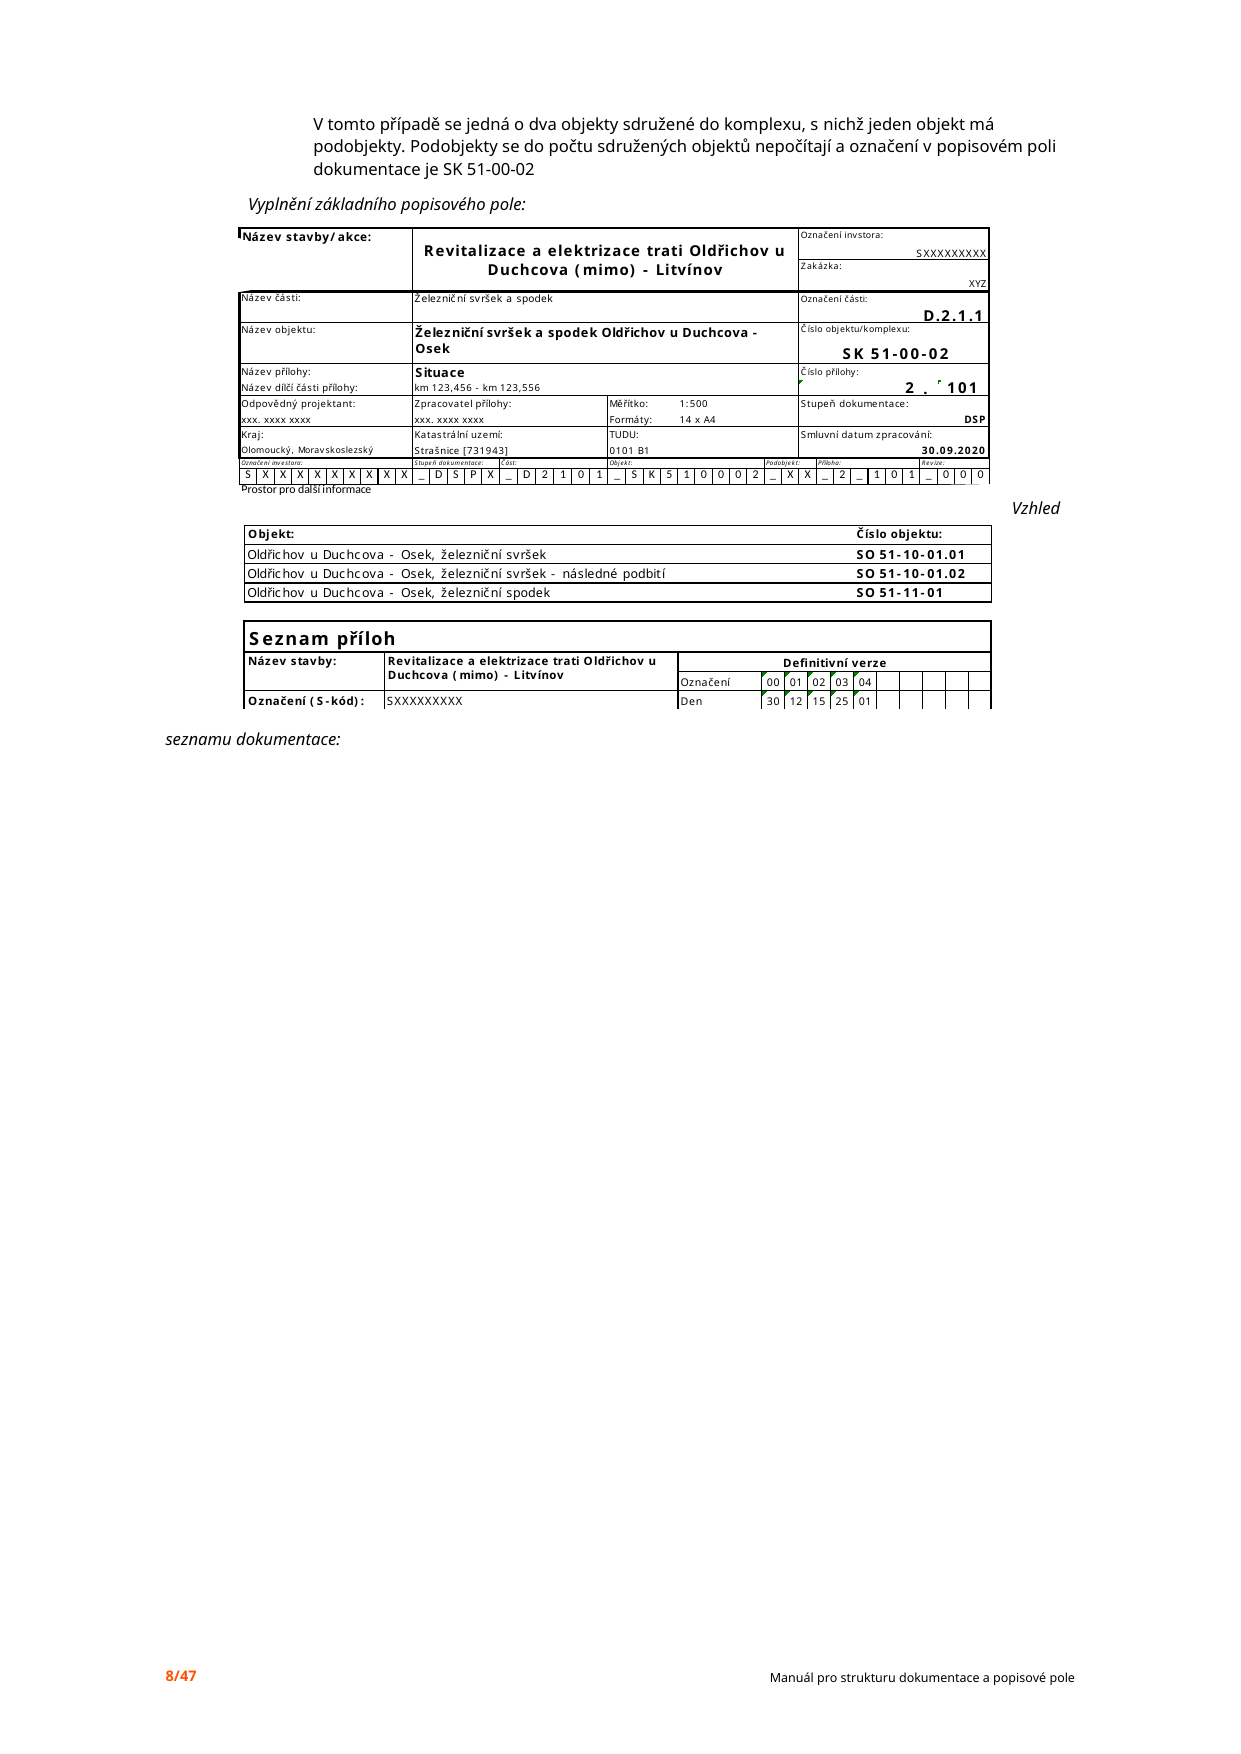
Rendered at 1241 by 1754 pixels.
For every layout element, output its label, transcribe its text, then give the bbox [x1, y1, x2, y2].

text Vzhled seznamu dokumentace: [165, 497, 1075, 750]
text Vyplnění základního popisového pole: [165, 193, 1075, 216]
text V tomto případě se jedná o dva objekty sdružené do komplexu, s nichž jeden objekt má podobjekty. Podobjekty se do počtu sdružených objektů nepočítají a označení v popisovém poli dokumentace je SK 51-00-02 [313, 112, 1075, 180]
